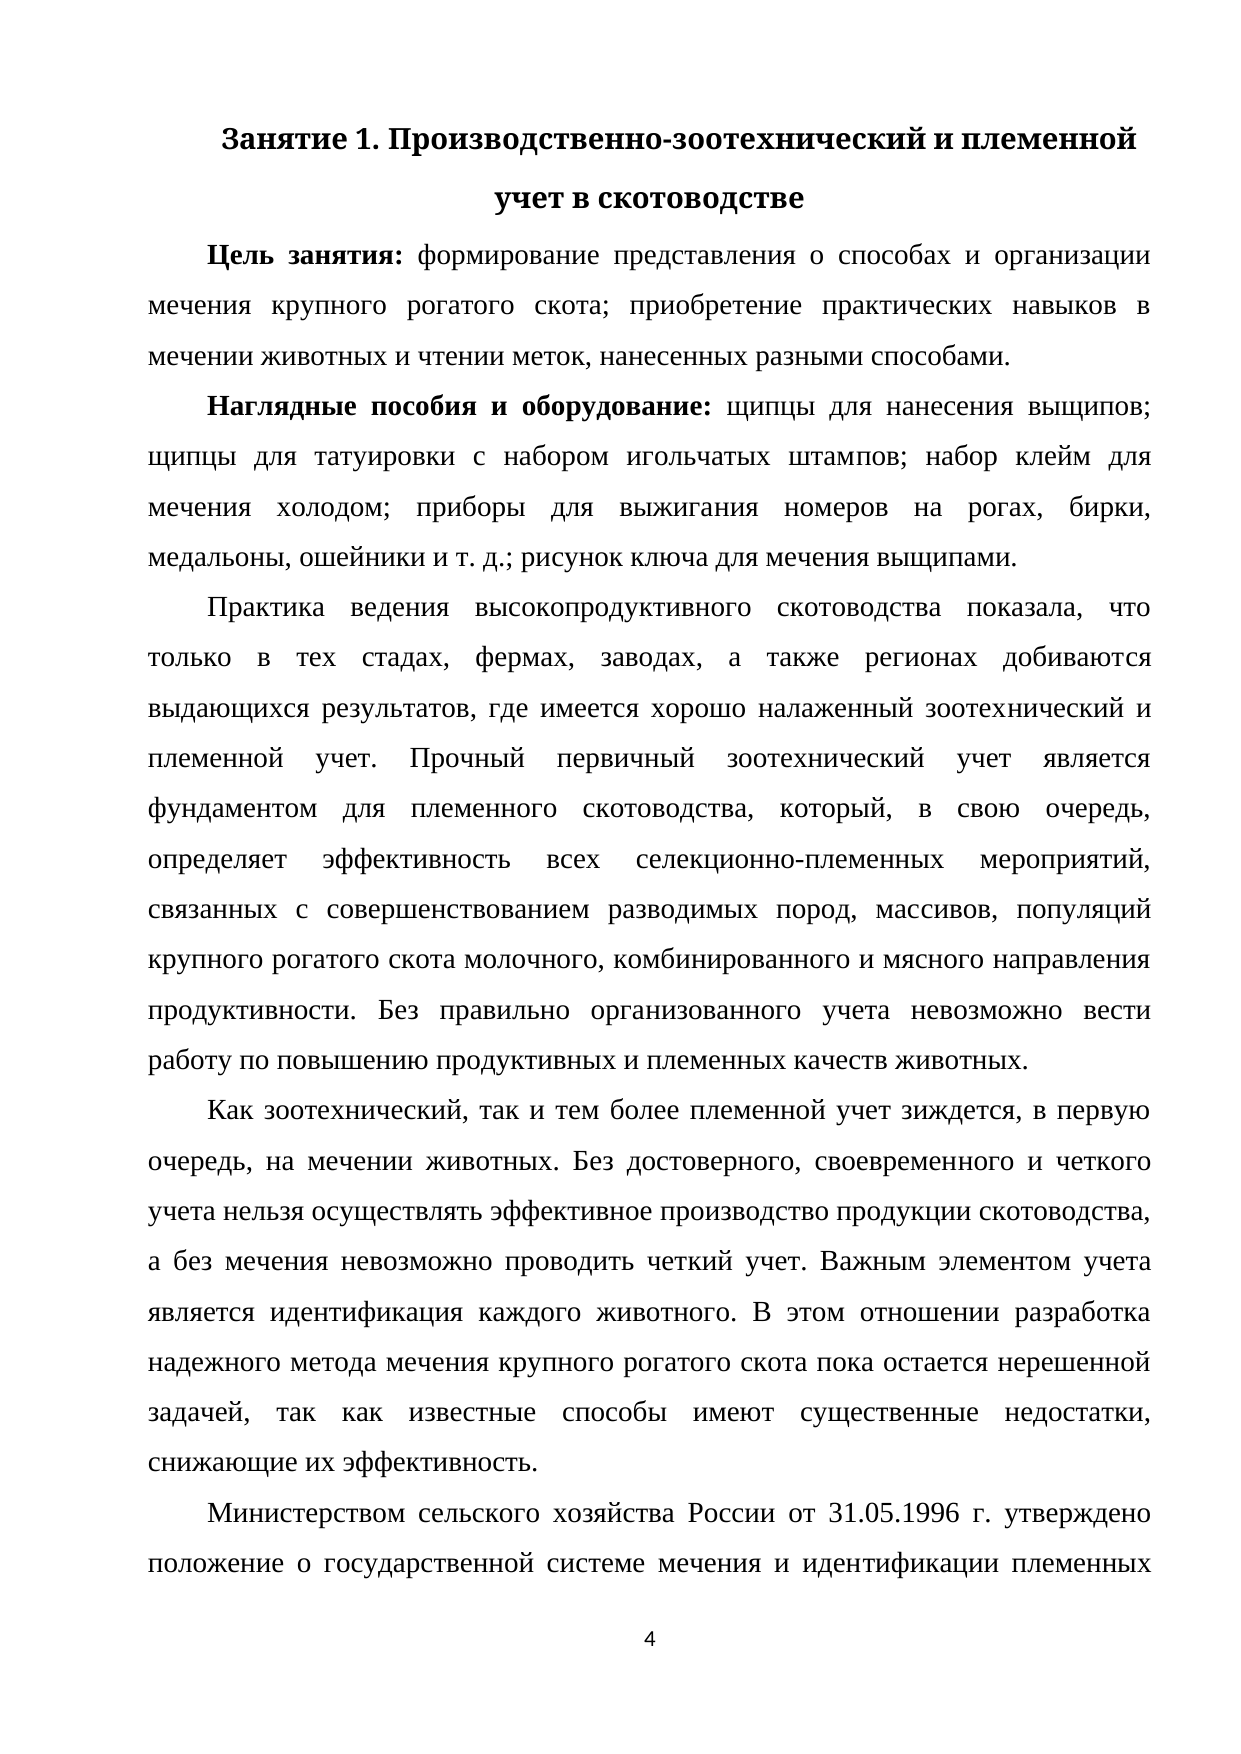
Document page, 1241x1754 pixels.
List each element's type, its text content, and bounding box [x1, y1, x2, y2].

text Как зоотехнический, так и тем более племенной учет зиждется, в первую очередь, на мечении животных. Без достоверного, своевременного и четкого учета нельзя осуществлять эффективное производство продукции скотоводства, а без мечения невозможно проводить четкий учет. Важным элементом учета является идентификация каждого животного. В этом отношении разработка надежного метода мечения крупного рогатого скота пока остается нерешенной задачей, так как известные способы имеют существенные недостатки, снижающие их эффективность. [148, 1092, 1152, 1478]
text Практика ведения высокопродуктивного скотоводства показала, что только в тех стадах, фермах, заводах, а также регионах добиваются выдающихся результатов, где имеется хорошо налаженный зоотехнический и племенной учет. Прочный первичный зоотехнический учет является фундаментом для племенного скотоводства, который, в свою очередь, определяет эффективность всех селекционно-племенных мероприятий, связанных с совершенствованием разводимых пород, массивов, популяций крупного рогатого скота молочного, комбинированного и мясного направления продуктивности. Без правильно организованного учета невозможно вести работу по повышению продуктивных и племенных качеств животных. [148, 589, 1152, 1076]
text Занятие 1. Производственно-зоотехнический и племенной учет в скотоводстве [148, 118, 1152, 217]
text Цель занятия: формирование представления о способах и организации мечения крупного рогатого скота; приобретение практических навыков в мечении животных и чтении меток, нанесенных разными способами. [148, 237, 1152, 371]
text Наглядные пособия и оборудование: щипцы для нанесения выщипов; щипцы для татуировки с набором игольчатых штампов; набор клейм для мечения холодом; приборы для выжигания номеров на рогах, бирки, медальоны, ошейники и т. д.; рисунок ключа для мечения выщипами. [148, 388, 1152, 572]
text Министерством сельского хозяйства России от 31.05.1996 г. утверждено положение о государственной системе мечения и идентификации племенных животных. [148, 1495, 1152, 1545]
